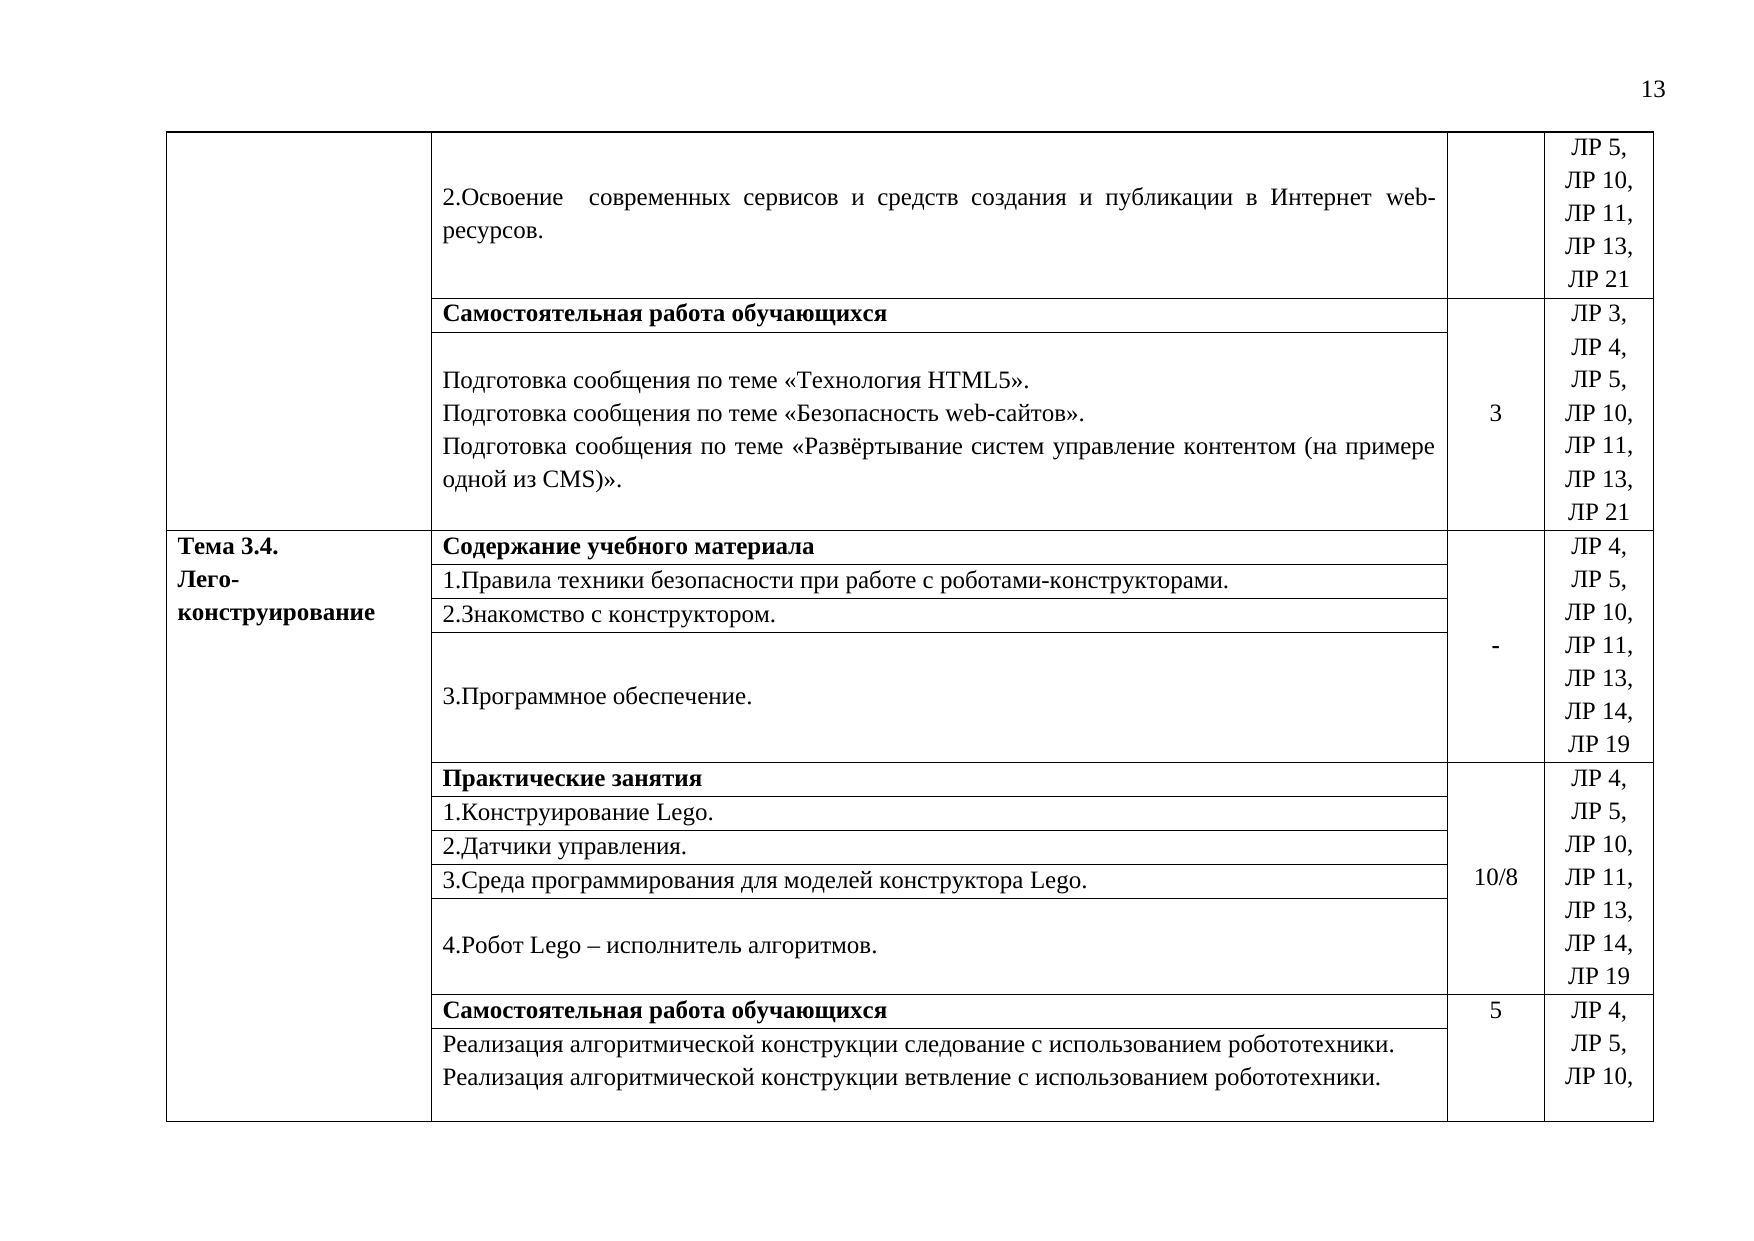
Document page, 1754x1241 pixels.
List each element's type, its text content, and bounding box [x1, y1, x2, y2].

table_cell 2.Освоение современных сервисов и средств создания и публикации в Интернет web-ресурсов. [432, 133, 1447, 297]
table_cell ЛР 4, ЛР 5, ЛР 10, ЛР 11, ЛР 13, ЛР 14, ЛР 19 [1545, 995, 1653, 1121]
table_cell 10/8 [1448, 763, 1544, 994]
table_cell 2.Датчики управления. [432, 831, 1447, 864]
table_cell 3.Среда программирования для моделей конструктора Lego. [432, 865, 1447, 898]
table_cell 5 [1448, 995, 1544, 1121]
table_cell ЛР 4, ЛР 5, ЛР 10, ЛР 11, ЛР 13, ЛР 14, ЛР 19 [1545, 531, 1653, 762]
table_cell 4.Робот Lego – исполнитель алгоритмов. [432, 899, 1447, 994]
table_cell Тема 3.4. Лего-конструирование [167, 531, 431, 1121]
table_cell Содержание учебного материала [432, 531, 1447, 564]
table_cell Практические занятия [432, 763, 1447, 796]
table_cell 1.Правила техники безопасности при работе с роботами-конструкторами. [432, 565, 1447, 598]
table_cell - [1448, 531, 1544, 762]
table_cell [432, 1029, 1447, 1121]
table_cell ЛР 4, ЛР 5, ЛР 10, ЛР 11, ЛР 13, ЛР 14, ЛР 19 [1545, 763, 1653, 994]
table_cell 2.Знакомство с конструктором. [432, 599, 1447, 632]
table_cell 3.Программное обеспечение. [432, 633, 1447, 762]
table_cell 3 [1448, 299, 1544, 530]
table_cell Самостоятельная работа обучающихся [432, 299, 1447, 332]
table_cell Самостоятельная работа обучающихся [432, 995, 1447, 1028]
table_cell 1.Конструирование Lego. [432, 797, 1447, 830]
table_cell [1545, 299, 1653, 530]
table_cell Подготовка сообщения по теме «Технология HTML5». Подготовка сообщения по теме «Безопасность web-сайтов». Подготовка сообщения по теме «Развёртывание систем управление контентом (на примере одной из CMS)». [432, 333, 1447, 530]
